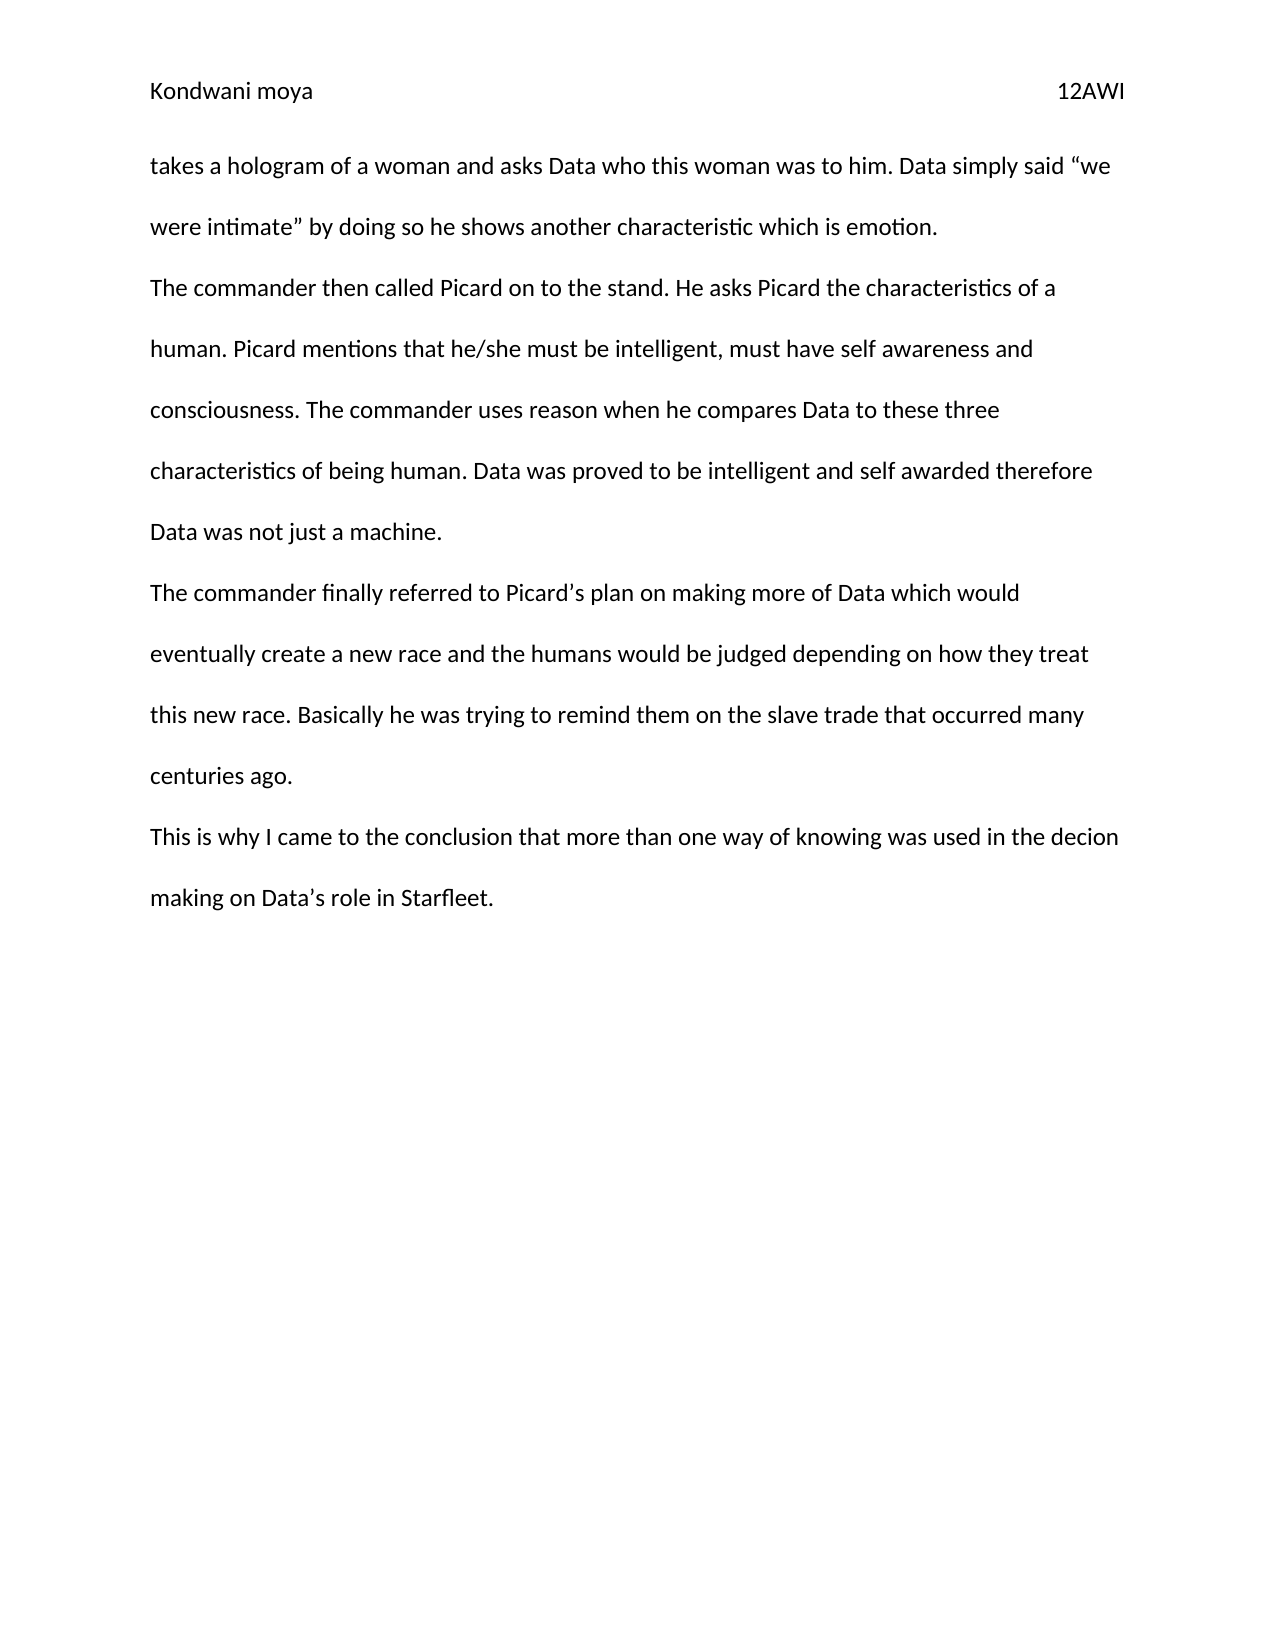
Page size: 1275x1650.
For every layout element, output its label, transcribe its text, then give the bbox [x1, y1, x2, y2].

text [150, 150, 1125, 242]
text This is why I came to the conclusion that more than one way of knowing was used in the decion making on Data’s role in Starfleet. [150, 821, 1125, 913]
text The commander finally referred to Picard’s plan on making more of Data which would eventually create a new race and the humans would be judged depending on how they treat this new race. Basically he was trying to remind them on the slave trade that occurred many centuries ago. [150, 577, 1125, 791]
text The commander then called Picard on to the stand. He asks Picard the characteristics of a human. Picard mentions that he/she must be intelligent, must have self awareness and consciousness. The commander uses reason when he compares Data to these three characteristics of being human. Data was proved to be intelligent and self awarded therefore Data was not just a machine. [150, 272, 1125, 547]
